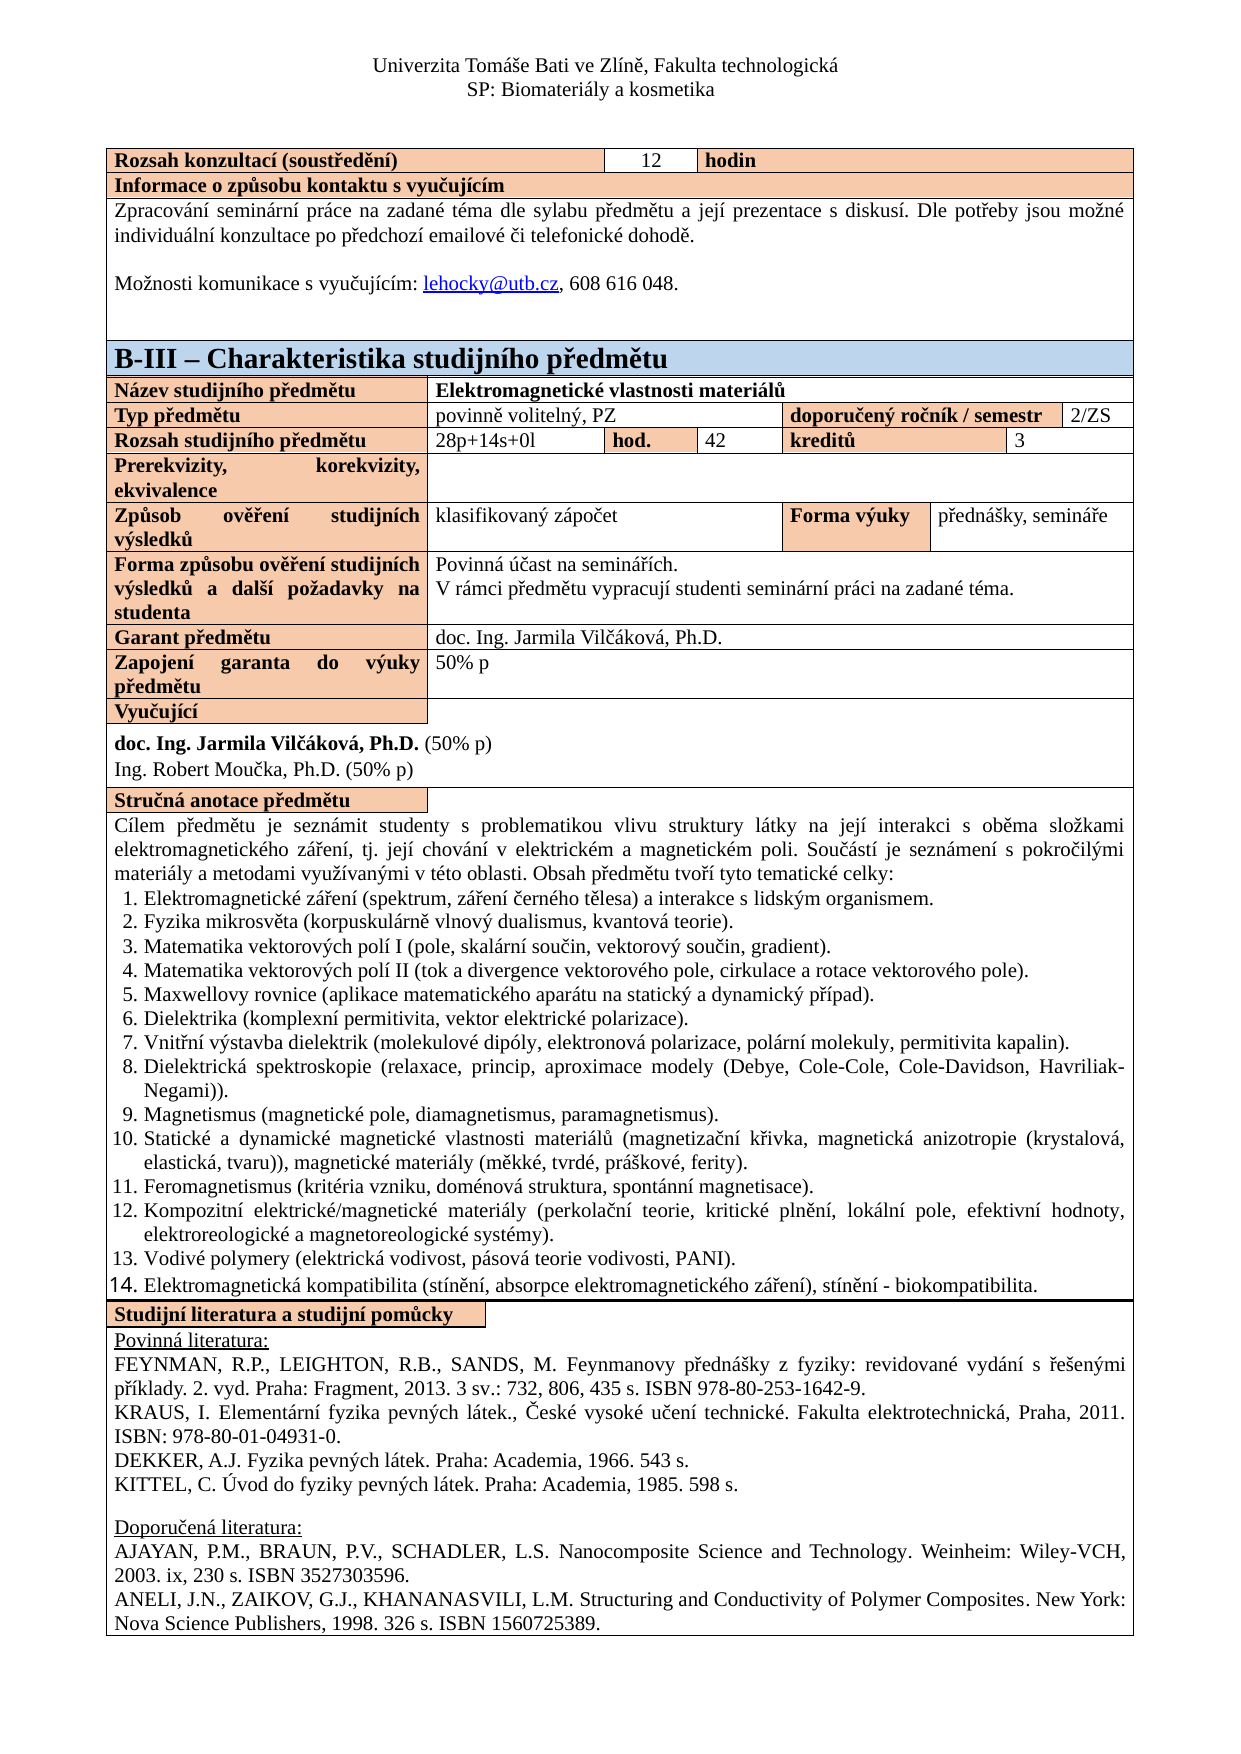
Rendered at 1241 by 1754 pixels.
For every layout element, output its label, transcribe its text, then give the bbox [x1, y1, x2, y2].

table_cell doporučený ročník / semestr [783, 403, 1062, 427]
table_cell 28p+14s+0l [428, 428, 604, 452]
table_cell Elektromagnetické vlastnosti materiálů [428, 378, 1133, 402]
table_cell Povinná účast na seminářích. V rámci předmětu vypracují studenti seminární práci na zadané téma. [428, 552, 1133, 624]
table_cell [428, 454, 1133, 502]
table_cell Rozsah studijního předmětu [107, 428, 427, 452]
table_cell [107, 1326, 1133, 1635]
table_cell Prerekvizity, korekvizity, ekvivalence [107, 454, 427, 502]
table_cell hod. [605, 428, 697, 452]
table_cell Název studijního předmětu [107, 378, 427, 402]
table_cell Vyučující [107, 699, 427, 723]
table_cell 42 [698, 428, 782, 452]
table_cell [428, 788, 1133, 812]
table_cell Zpracování seminární práce na zadané téma dle sylabu předmětu a její prezentace s diskusí. Dle potřeby jsou možné individuální konzultace po předchozí emailové či telefonické dohodě. Možnosti komunikace s vyučujícím: lehocky@utb.cz, 608 616 048. [107, 199, 1133, 340]
table_cell 3 [1007, 428, 1133, 452]
table_cell doc. Ing. Jarmila Vilčáková, Ph.D. [428, 625, 1133, 649]
table_cell Informace o způsobu kontaktu s vyučujícím [107, 173, 1133, 197]
table_cell Stručná anotace předmětu [107, 788, 427, 812]
table_cell [486, 1302, 1133, 1326]
table_cell klasifikovaný zápočet [428, 503, 782, 551]
table_cell Garant předmětu [107, 625, 427, 649]
table_cell hodin [698, 149, 1133, 172]
table_cell Studijní literatura a studijní pomůcky [107, 1302, 485, 1326]
table_cell přednášky, semináře [931, 503, 1133, 551]
table_cell kreditů [783, 428, 1006, 452]
table_cell 2/ZS [1063, 403, 1133, 427]
table_cell Forma způsobu ověření studijních výsledků a další požadavky na studenta [107, 552, 427, 624]
table_cell Rozsah konzultací (soustředění) [107, 149, 604, 172]
table_cell Forma výuky [783, 503, 930, 551]
table_cell povinně volitelný, PZ [428, 403, 782, 427]
table_cell Způsob ověření studijních výsledků [107, 503, 427, 551]
table_cell doc. Ing. Jarmila Vilčáková, Ph.D. (50% p) Ing. Robert Moučka, Ph.D. (50% p) [107, 723, 1133, 787]
table_cell Cílem předmětu je seznámit studenty s problematikou vlivu struktury látky na její interakci s oběma složkami elektromagnetického záření, tj. její chování v elektrickém a magnetickém poli. Součástí je seznámení s pokročilými materiály a metodami využívanými v této oblasti. Obsah předmětu tvoří tyto tematické celky: Elektromagnetické záření (spektrum, záření černého tělesa) a interakce s lidským organismem. Fyzika mikrosvěta (korpuskulárně vlnový dualismus, kvantová teorie). Matematika vektorových polí I (pole, skalární součin, vektorový součin, gradient). Matematika vektorových polí II (tok a divergence vektorového pole, cirkulace a rotace vektorového pole). Maxwellovy rovnice (aplikace matematického aparátu na statický a dynamický případ). Dielektrika (komplexní permitivita, vektor elektrické polarizace). Vnitřní výstavba dielektrik (molekulové dipóly, elektronová polarizace, polární molekuly, permitivita kapalin). Dielektrická spektroskopie (relaxace, princip, aproximace modely (Debye, Cole-Cole, Cole-Davidson, Havriliak-Negami)). Magnetismus (magnetické pole, diamagnetismus, paramagnetismus). Statické a dynamické magnetické vlastnosti materiálů (magnetizační křivka, magnetická anizotropie (krystalová, elastická, tvaru)), magnetické materiály (měkké, tvrdé, práškové, ferity). Feromagnetismus (kritéria vzniku, doménová struktura, spontánní magnetisace). Kompozitní elektrické/magnetické materiály (perkolační teorie, kritické plnění, lokální pole, efektivní hodnoty, elektroreologické a magnetoreologické systémy). Vodivé polymery (elektrická vodivost, pásová teorie vodivosti, PANI). Elektromagnetická kompatibilita (stínění, absorpce elektromagnetického záření), stínění - biokompatibilita. [107, 812, 1133, 1299]
table_cell [428, 699, 1133, 723]
table_cell 12 [605, 149, 697, 172]
table_cell Typ předmětu [107, 403, 427, 427]
table_cell 50% p [428, 650, 1133, 698]
table_cell Zapojení garanta do výuky předmětu [107, 650, 427, 698]
table_cell B-III – Charakteristika studijního předmětu [107, 341, 1133, 375]
